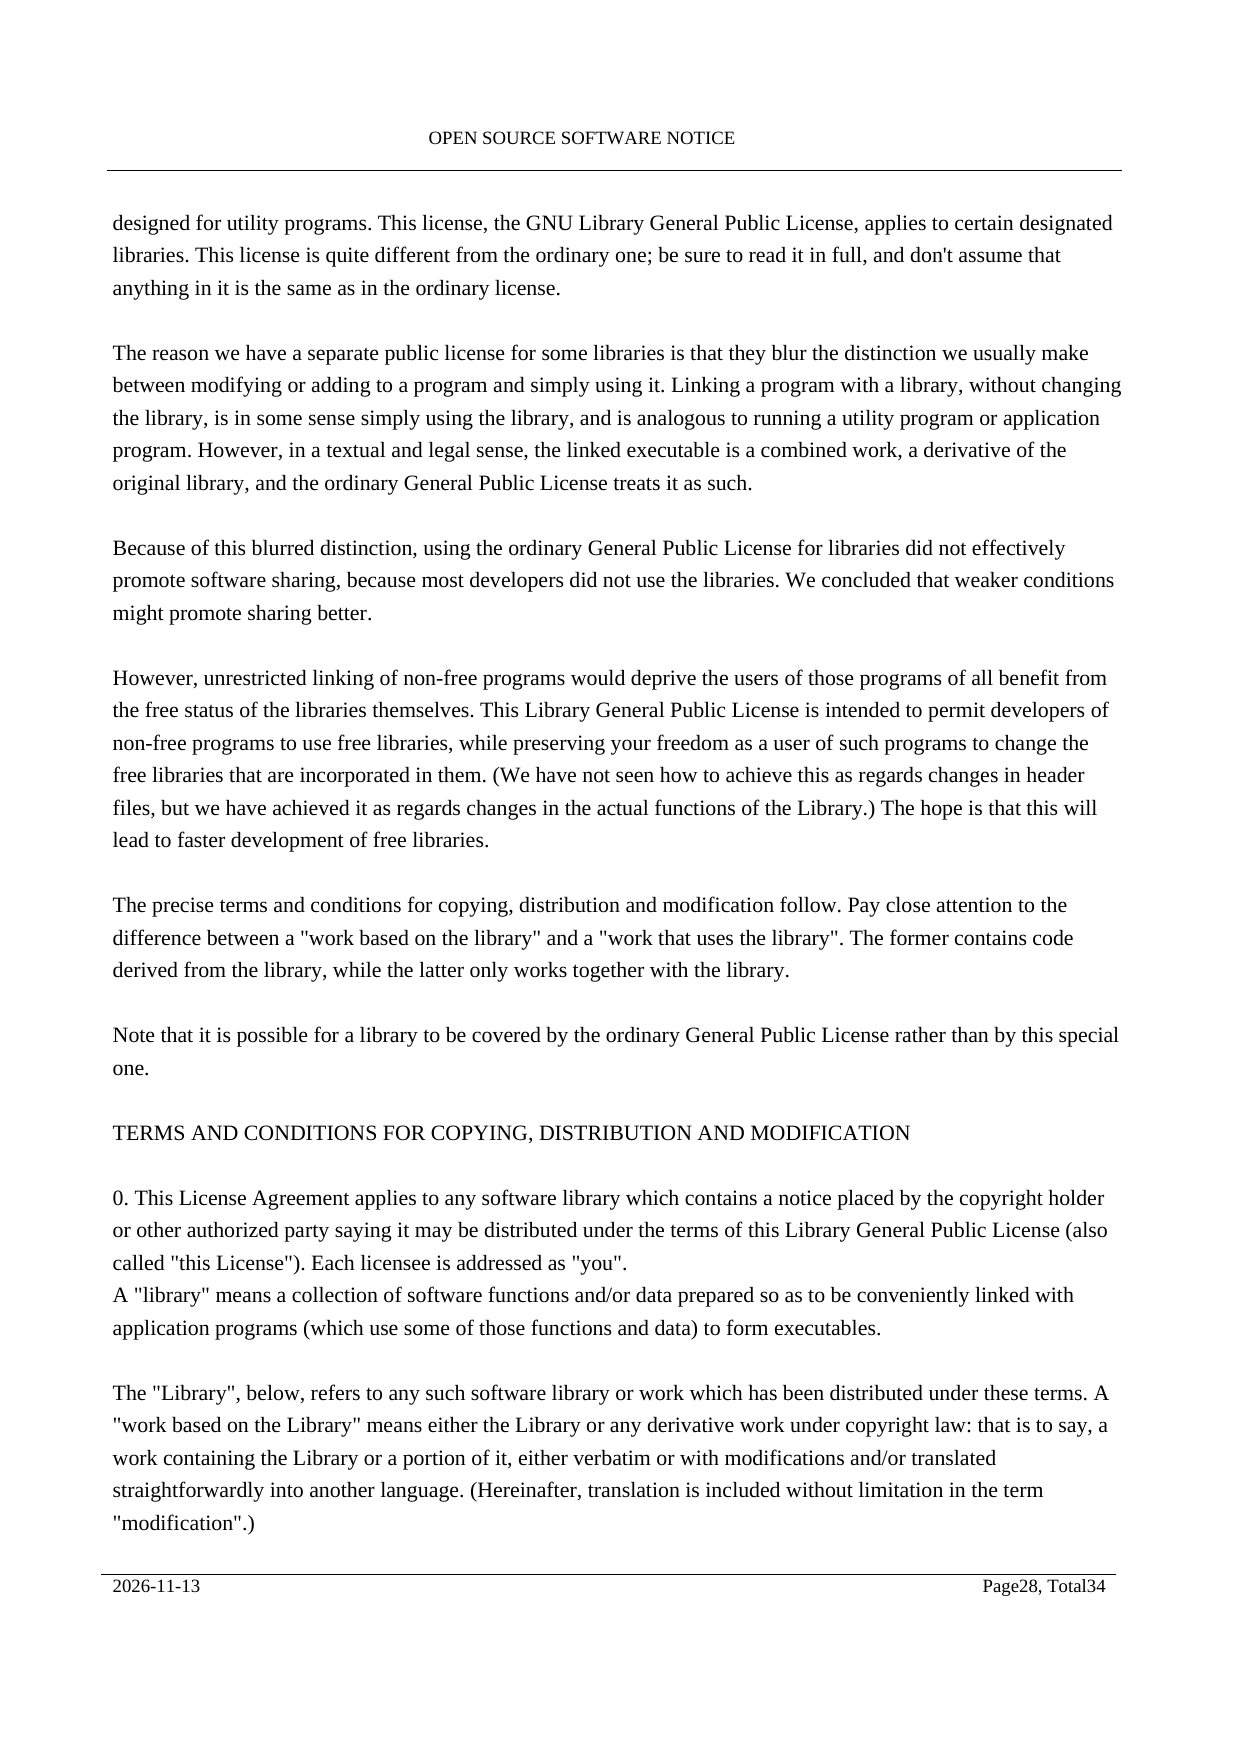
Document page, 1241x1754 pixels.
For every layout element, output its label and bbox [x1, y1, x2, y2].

text [112, 206, 1128, 1539]
